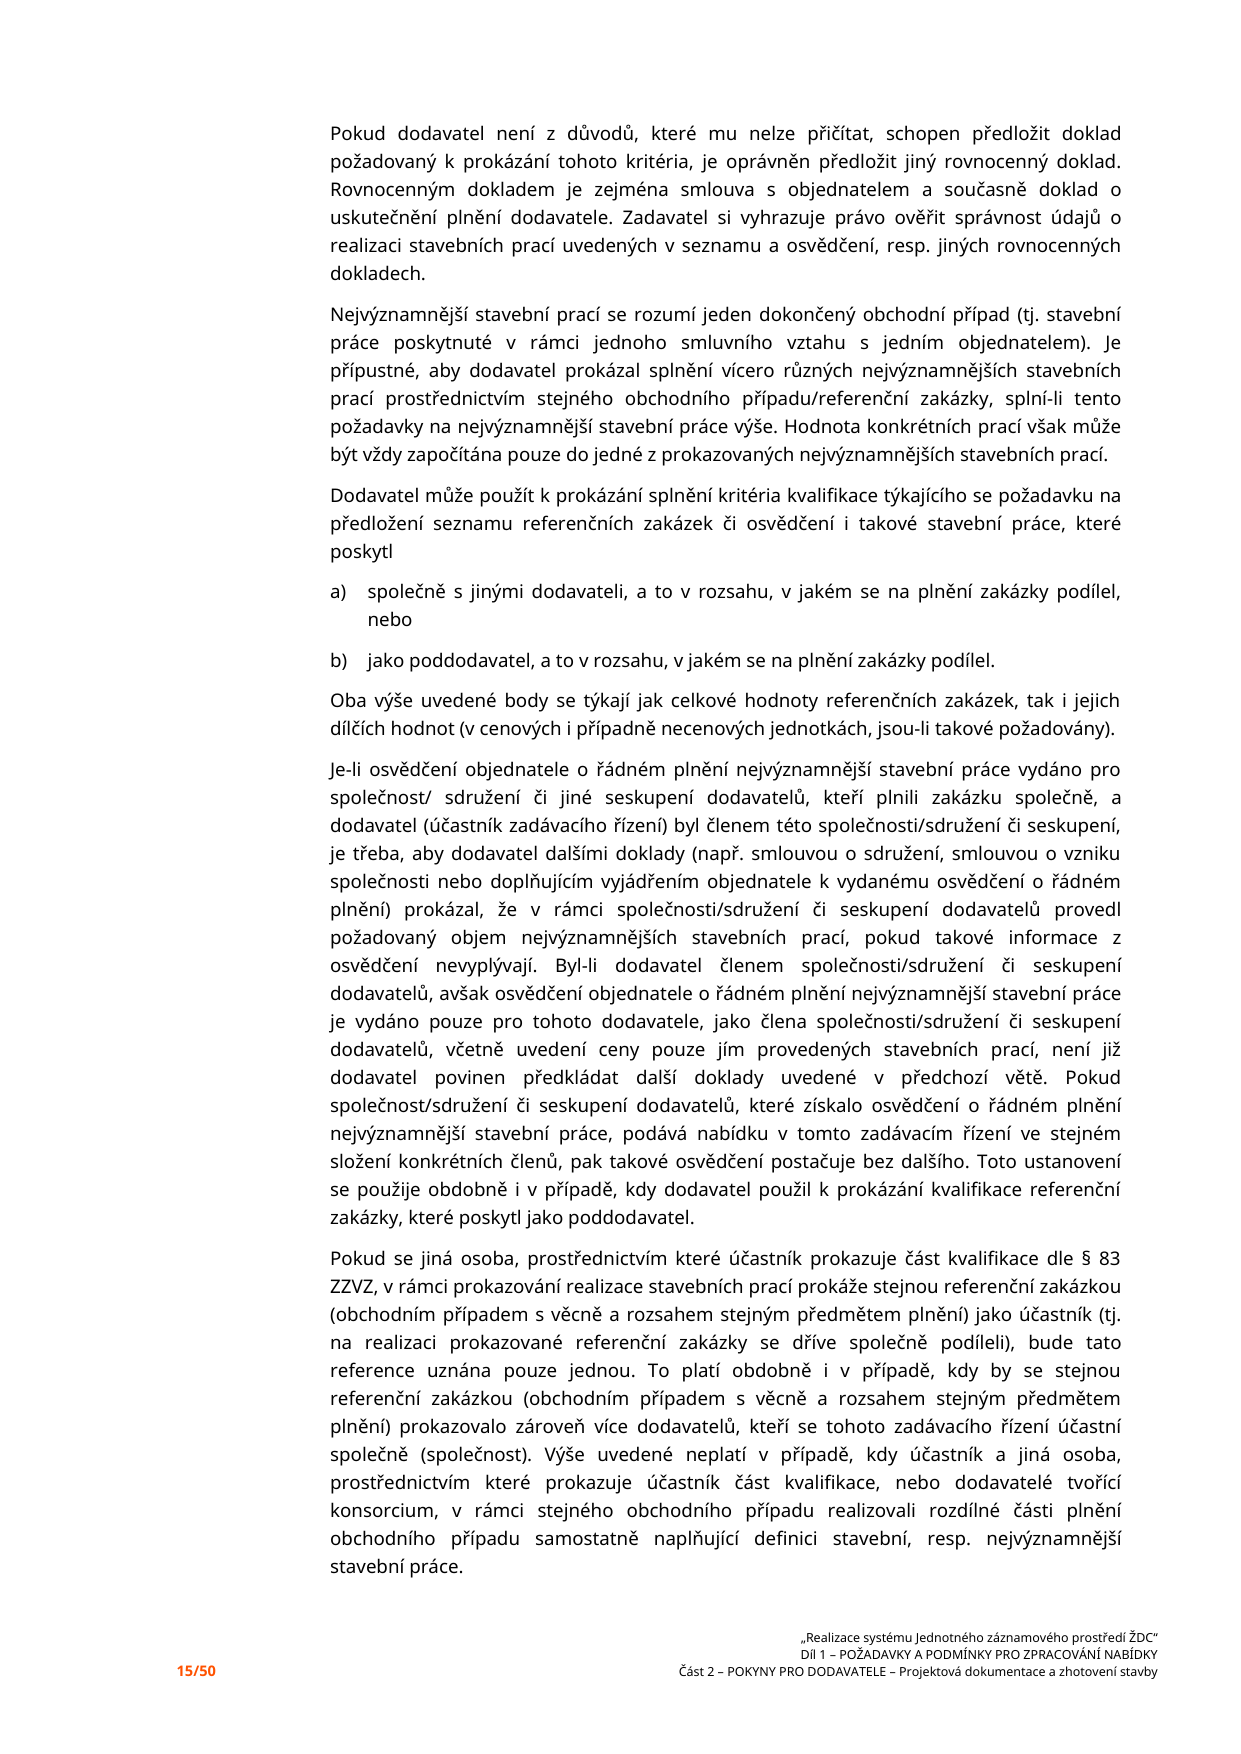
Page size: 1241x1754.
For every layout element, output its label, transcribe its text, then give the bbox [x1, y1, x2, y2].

text Nejvýznamnější stavební prací se rozumí jeden dokončený obchodní případ (tj. stavební práce poskytnuté v rámci jednoho smluvního vztahu s jedním objednatelem). Je přípustné, aby dodavatel prokázal splnění vícero různých nejvýznamnějších stavebních prací prostřednictvím stejného obchodního případu/referenční zakázky, splní-li tento požadavky na nejvýznamnější stavební práce výše. Hodnota konkrétních prací však může být vždy započítána pouze do jedné z prokazovaných nejvýznamnějších stavebních prací. [330, 301, 1122, 467]
list jako poddodavatel, a to v rozsahu, v jakém se na plnění zakázky podílel. [330, 647, 1122, 672]
text Pokud se jiná osoba, prostřednictvím které účastník prokazuje část kvalifikace dle § 83 ZZVZ, v rámci prokazování realizace stavebních prací prokáže stejnou referenční zakázkou (obchodním případem s věcně a rozsahem stejným předmětem plnění) jako účastník (tj. na realizaci prokazované referenční zakázky se dříve společně podíleli), bude tato reference uznána pouze jednou. To platí obdobně i v případě, kdy by se stejnou referenční zakázkou (obchodním případem s věcně a rozsahem stejným předmětem plnění) prokazovalo zároveň více dodavatelů, kteří se tohoto zadávacího řízení účastní společně (společnost). Výše uvedené neplatí v případě, kdy účastník a jiná osoba, prostřednictvím které prokazuje účastník část kvalifikace, nebo dodavatelé tvořící konsorcium, v rámci stejného obchodního případu realizovali rozdílné části plnění obchodního případu samostatně naplňující definici stavební, resp. nejvýznamnější stavební práce. [330, 1245, 1122, 1579]
list společně s jinými dodavateli, a to v rozsahu, v jakém se na plnění zakázky podílel, nebo [330, 578, 1122, 632]
text Dodavatel může použít k prokázání splnění kritéria kvalifikace týkajícího se požadavku na předložení seznamu referenčních zakázek či osvědčení i takové stavební práce, které poskytl [330, 482, 1122, 563]
text Je-li osvědčení objednatele o řádném plnění nejvýznamnější stavební práce vydáno pro společnost/ sdružení či jiné seskupení dodavatelů, kteří plnili zakázku společně, a dodavatel (účastník zadávacího řízení) byl členem této společnosti/sdružení či seskupení, je třeba, aby dodavatel dalšími doklady (např. smlouvou o sdružení, smlouvou o vzniku společnosti nebo doplňujícím vyjádřením objednatele k vydanému osvědčení o řádném plnění) prokázal, že v rámci společnosti/sdružení či seskupení dodavatelů provedl požadovaný objem nejvýznamnějších stavebních prací, pokud takové informace z osvědčení nevyplývají. Byl-li dodavatel členem společnosti/sdružení či seskupení dodavatelů, avšak osvědčení objednatele o řádném plnění nejvýznamnější stavební práce je vydáno pouze pro tohoto dodavatele, jako člena společnosti/sdružení či seskupení dodavatelů, včetně uvedení ceny pouze jím provedených stavebních prací, není již dodavatel povinen předkládat další doklady uvedené v předchozí větě. Pokud společnost/sdružení či seskupení dodavatelů, které získalo osvědčení o řádném plnění nejvýznamnější stavební práce, podává nabídku v tomto zadávacím řízení ve stejném složení konkrétních členů, pak takové osvědčení postačuje bez dalšího. Toto ustanovení se použije obdobně i v případě, kdy dodavatel použil k prokázání kvalifikace referenční zakázky, které poskytl jako poddodavatel. [330, 756, 1122, 1230]
text Pokud dodavatel není z důvodů, které mu nelze přičítat, schopen předložit doklad požadovaný k prokázání tohoto kritéria, je oprávněn předložit jiný rovnocenný doklad. Rovnocenným dokladem je zejména smlouva s objednatelem a současně doklad o uskutečnění plnění dodavatele. Zadavatel si vyhrazuje právo ověřit správnost údajů o realizaci stavebních prací uvedených v seznamu a osvědčení, resp. jiných rovnocenných dokladech. [330, 121, 1122, 286]
text Oba výše uvedené body se týkají jak celkové hodnoty referenčních zakázek, tak i jejich dílčích hodnot (v cenových i případně necenových jednotkách, jsou-li takové požadovány). [330, 687, 1122, 741]
